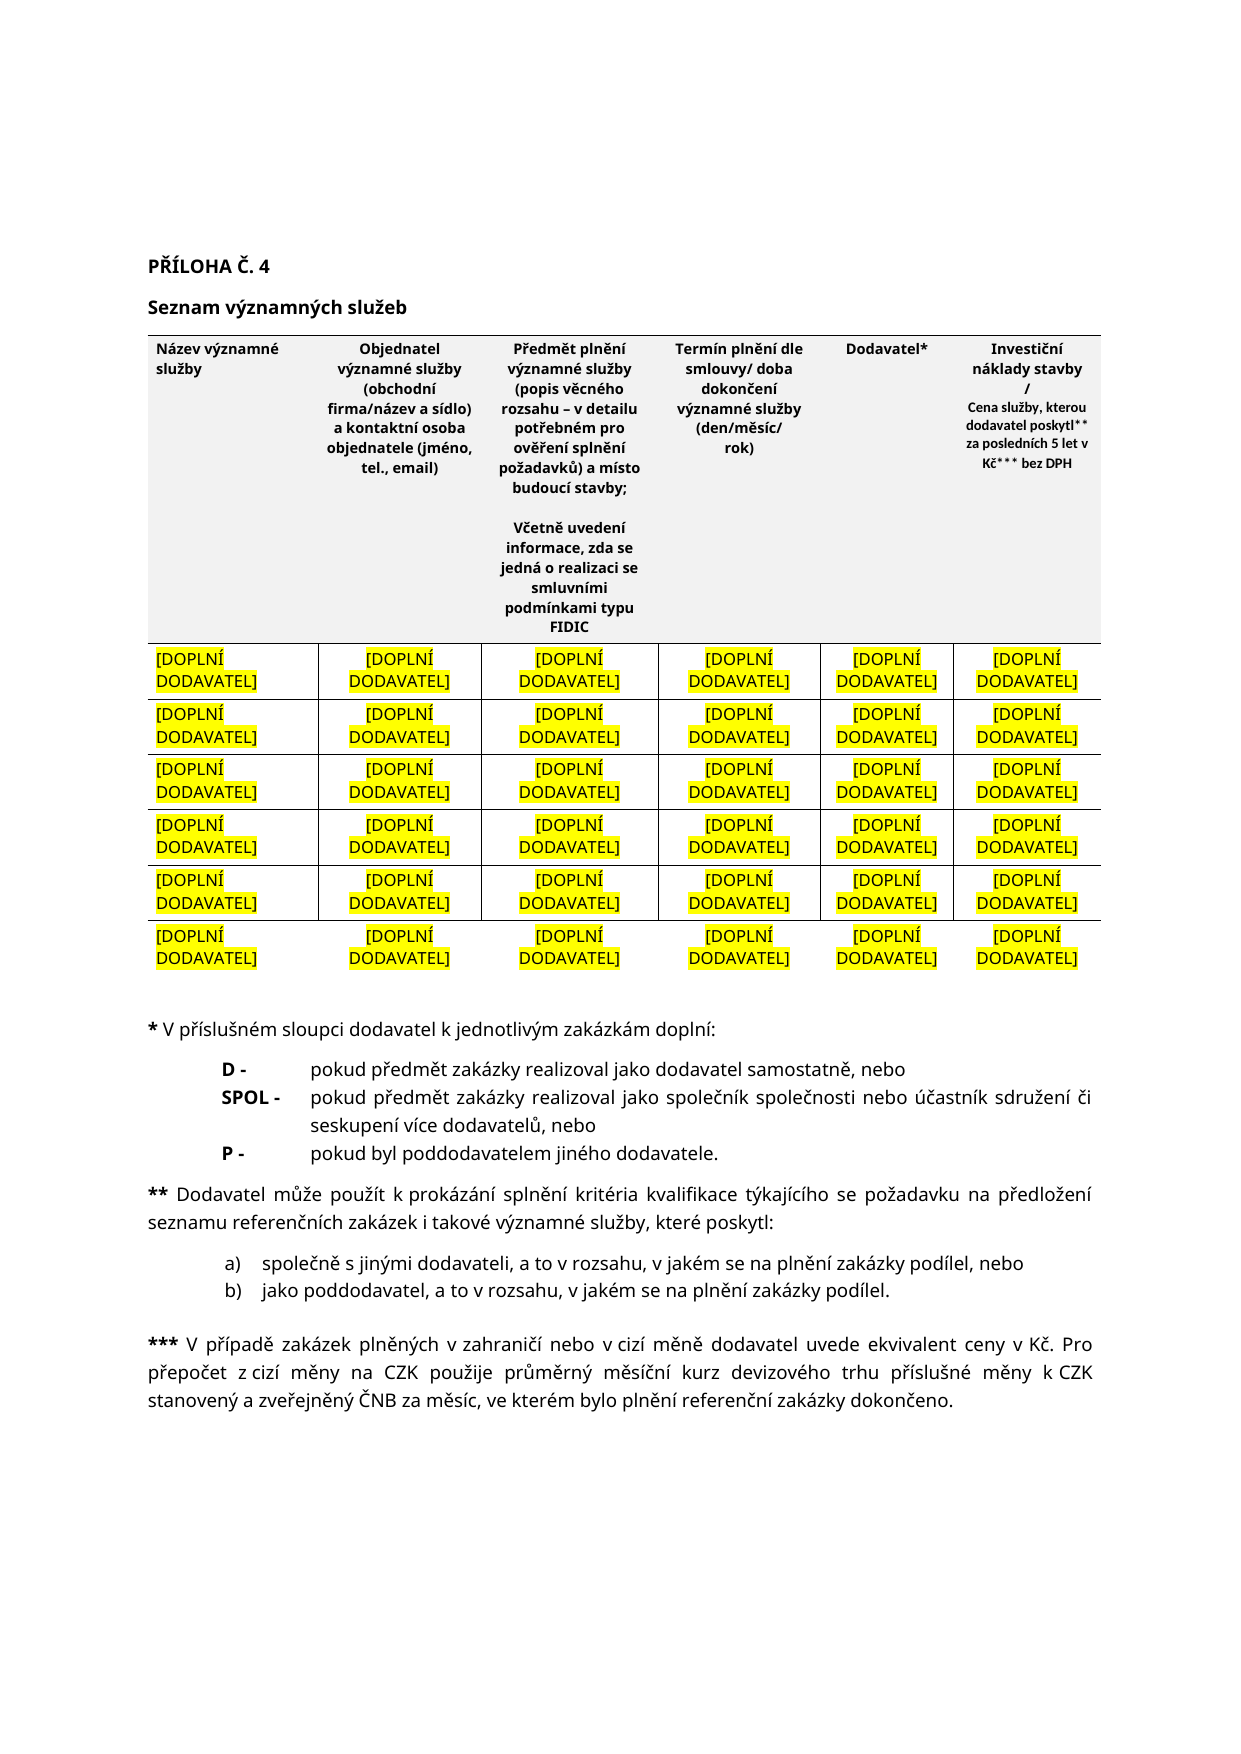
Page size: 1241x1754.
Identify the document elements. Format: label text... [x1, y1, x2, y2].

table_cell [DOPLNÍ DODAVATEL] [954, 700, 1101, 754]
table_cell [DOPLNÍ DODAVATEL] [821, 700, 953, 754]
table_cell [DOPLNÍ DODAVATEL] [658, 921, 820, 976]
table_cell [DOPLNÍ DODAVATEL] [148, 921, 318, 976]
table_cell [DOPLNÍ DODAVATEL] [659, 700, 820, 754]
text * V příslušném sloupci dodavatel k jednotlivým zakázkám doplní: [148, 1016, 1093, 1042]
list jako poddodavatel, a to v rozsahu, v jakém se na plnění zakázky podílel. [224, 1278, 1093, 1303]
text Příloha č. 4 [148, 254, 1093, 279]
table_cell [DOPLNÍ DODAVATEL] [821, 644, 953, 698]
table_header Objednatel významné služby (obchodní firma/název a sídlo) a kontaktní osoba objednatele (jméno, tel., email) [318, 336, 481, 643]
table_cell [DOPLNÍ DODAVATEL] [482, 866, 658, 920]
table_header Termín plnění dle smlouvy/ doba dokončení významné služby (den/měsíc/ rok) [658, 336, 820, 643]
table_header Dodavatel* [820, 336, 953, 643]
text Seznam významných služeb [148, 294, 1093, 320]
table_cell [DOPLNÍ DODAVATEL] [319, 700, 481, 754]
table_cell [DOPLNÍ DODAVATEL] [319, 866, 481, 920]
text SPOL - pokud předmět zakázky realizoval jako společník společnosti nebo účastník sdružení či seskupení více dodavatelů, nebo [221, 1085, 1093, 1138]
list společně s jinými dodavateli, a to v rozsahu, v jakém se na plnění zakázky podílel, nebo [224, 1250, 1093, 1275]
table_cell [DOPLNÍ DODAVATEL] [954, 866, 1101, 920]
table_header Název významné služby [148, 336, 318, 643]
table_cell [DOPLNÍ DODAVATEL] [659, 810, 820, 865]
table_cell [DOPLNÍ DODAVATEL] [319, 644, 481, 698]
table_cell [DOPLNÍ DODAVATEL] [821, 866, 953, 920]
text ** Dodavatel může použít k prokázání splnění kritéria kvalifikace týkajícího se požadavku na předložení seznamu referenčních zakázek i takové významné služby, které poskytl: [148, 1181, 1093, 1235]
table_cell [DOPLNÍ DODAVATEL] [954, 644, 1101, 698]
text *** V případě zakázek plněných v zahraničí nebo v cizí měně dodavatel uvede ekvivalent ceny v Kč. Pro přepočet z cizí měny na CZK použije průměrný měsíční kurz devizového trhu příslušné měny k CZK stanovený a zveřejněný ČNB za měsíc, ve kterém bylo plnění referenční zakázky dokončeno. [148, 1331, 1093, 1413]
table_cell [DOPLNÍ DODAVATEL] [148, 755, 318, 809]
table_cell [DOPLNÍ DODAVATEL] [953, 921, 1101, 976]
table_cell [DOPLNÍ DODAVATEL] [820, 921, 953, 976]
table_cell [DOPLNÍ DODAVATEL] [482, 644, 658, 698]
table_cell [DOPLNÍ DODAVATEL] [659, 644, 820, 698]
text D - pokud předmět zakázky realizoval jako dodavatel samostatně, nebo [221, 1057, 1093, 1082]
table_header Investiční náklady stavby / Cena služby, kterou dodavatel poskytl** za posledních 5 let v Kč*** bez DPH [953, 336, 1101, 643]
table_cell [DOPLNÍ DODAVATEL] [659, 866, 820, 920]
table_cell [DOPLNÍ DODAVATEL] [821, 755, 953, 809]
text P - pokud byl poddodavatelem jiného dodavatele. [221, 1141, 1093, 1166]
table_cell [DOPLNÍ DODAVATEL] [954, 810, 1101, 865]
table_cell [DOPLNÍ DODAVATEL] [148, 700, 318, 754]
table_cell [DOPLNÍ DODAVATEL] [319, 755, 481, 809]
table_cell [DOPLNÍ DODAVATEL] [148, 810, 318, 865]
table_cell [DOPLNÍ DODAVATEL] [148, 866, 318, 920]
table_cell [DOPLNÍ DODAVATEL] [821, 810, 953, 865]
table_cell [DOPLNÍ DODAVATEL] [481, 921, 658, 976]
table_cell [DOPLNÍ DODAVATEL] [659, 755, 820, 809]
table_cell [DOPLNÍ DODAVATEL] [148, 644, 318, 698]
table_cell [DOPLNÍ DODAVATEL] [482, 810, 658, 865]
table_cell [DOPLNÍ DODAVATEL] [954, 755, 1101, 809]
table_header Předmět plnění významné služby (popis věcného rozsahu – v detailu potřebném pro ověření splnění požadavků) a místo budoucí stavby; Včetně uvedení informace, zda se jedná o realizaci se smluvními podmínkami typu FIDIC [481, 336, 658, 643]
table_cell [DOPLNÍ DODAVATEL] [318, 921, 481, 976]
table_cell [DOPLNÍ DODAVATEL] [482, 755, 658, 809]
table_cell [DOPLNÍ DODAVATEL] [319, 810, 481, 865]
table_cell [DOPLNÍ DODAVATEL] [482, 700, 658, 754]
